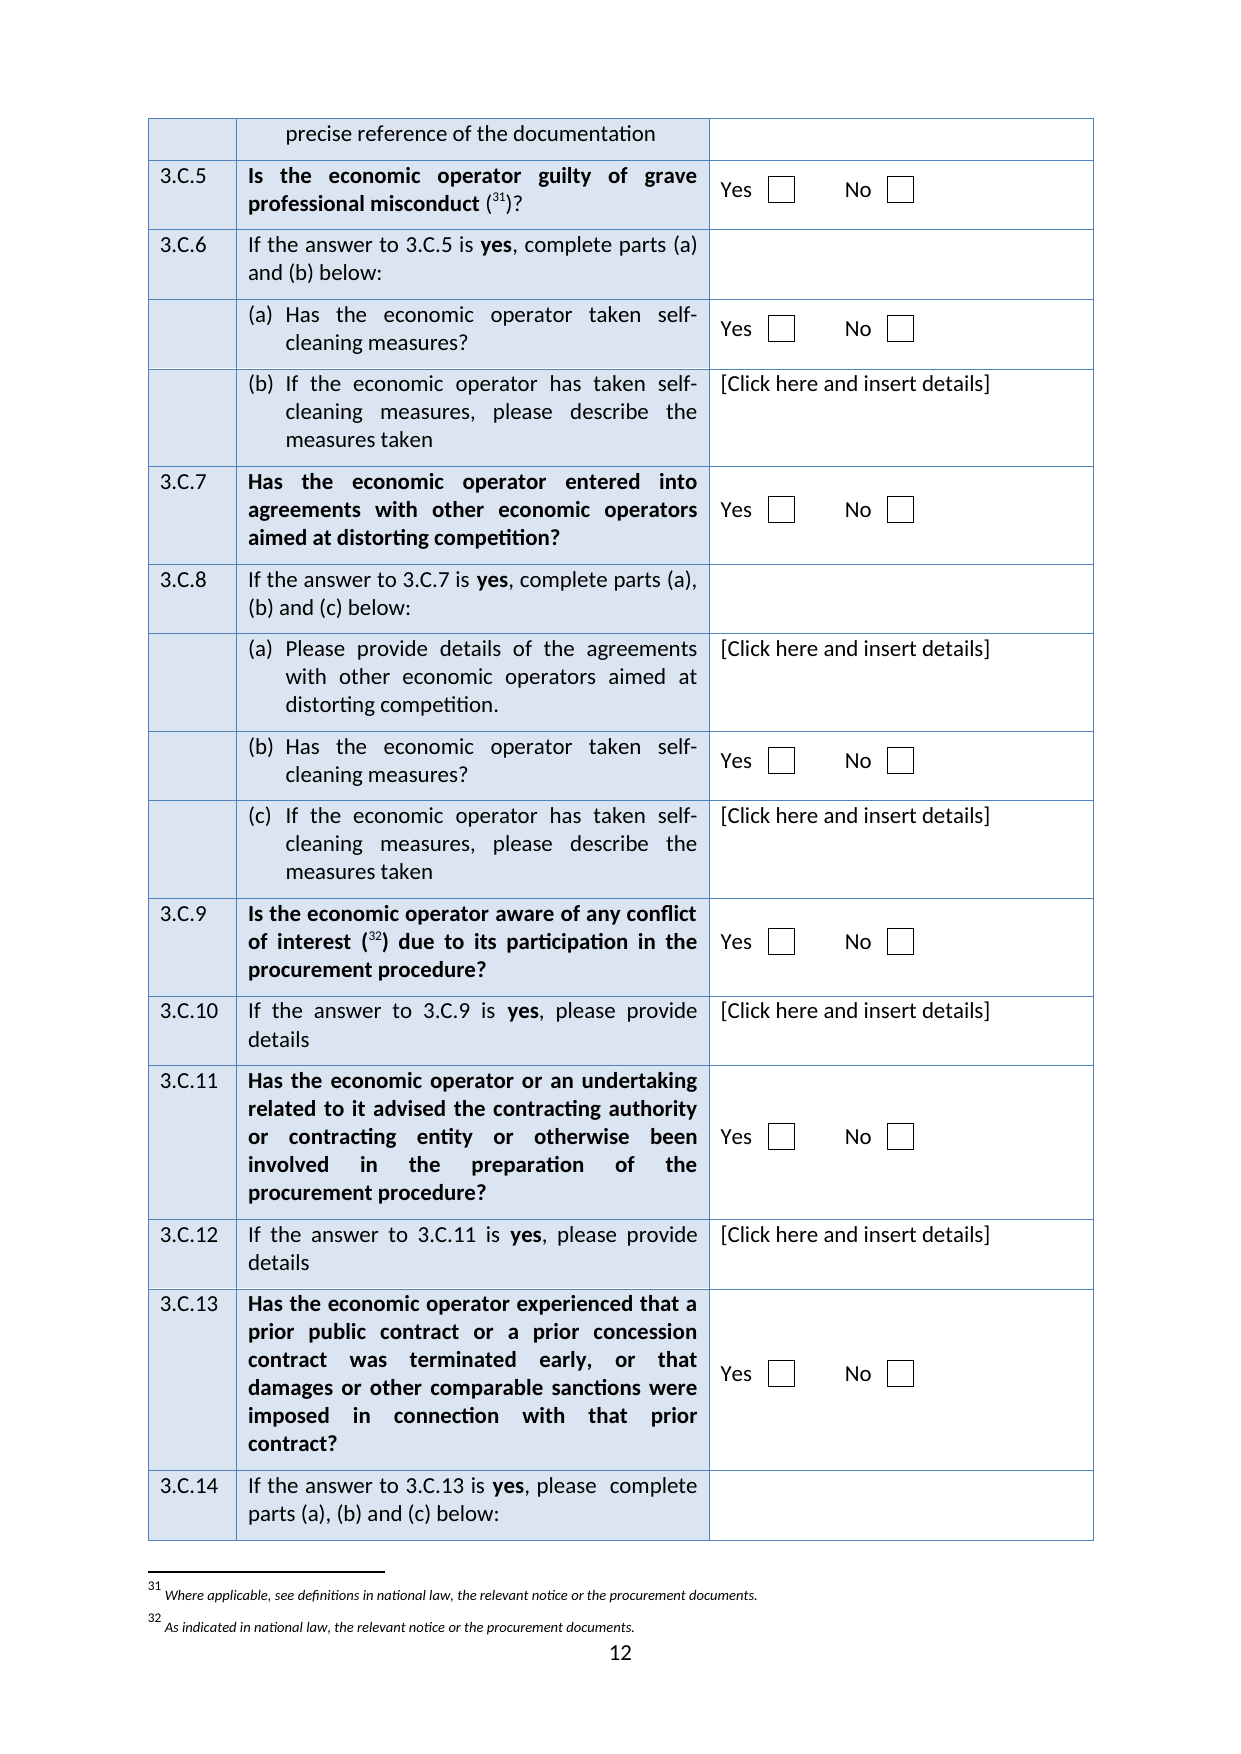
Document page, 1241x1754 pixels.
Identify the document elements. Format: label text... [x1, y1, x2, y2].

table_cell 3.C.9 [149, 899, 236, 996]
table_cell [710, 119, 1093, 160]
table_cell 3.C.10 [149, 997, 236, 1065]
table_cell If the answer to 3.C.7 is yes, complete parts (a), (b) and (c) below: [237, 565, 709, 633]
table_cell Has the economic operator experienced that a prior public contract or a prior concession contract was terminated early, or that damages or other comparable sanctions were imposed in connection with that prior contract? [237, 1290, 709, 1470]
table_cell If the answer to 3.C.11 is yes, please provide details [237, 1220, 709, 1288]
table_cell 3.C.12 [149, 1220, 236, 1288]
table_cell [149, 119, 236, 160]
table_cell [710, 899, 1093, 996]
table_cell [710, 565, 1093, 633]
table_cell [Click here and insert details] [710, 634, 1093, 731]
table_cell 3.C.11 [149, 1066, 236, 1219]
table_cell [710, 300, 1093, 368]
table_cell [149, 370, 236, 466]
table_cell Has the economic operator or an undertaking related to it advised the contracting authority or contracting entity or otherwise been involved in the preparation of the procurement procedure? [237, 1066, 709, 1219]
table_cell [Click here and insert details] [710, 1220, 1093, 1288]
table_cell [710, 161, 1093, 229]
table_cell [Click here and insert details] [710, 997, 1093, 1065]
table_cell If the answer to 3.C.5 is yes, complete parts (a) and (b) below: [237, 230, 709, 299]
table_cell [710, 1290, 1093, 1470]
table_cell Is the economic operator guilty of grave professional misconduct ()? [237, 161, 709, 229]
table_cell [710, 230, 1093, 299]
table_cell If the answer to 3.C.9 is yes, please provide details [237, 997, 709, 1065]
table_cell [710, 1066, 1093, 1219]
table_cell [149, 300, 236, 368]
table_cell Please provide details of the agreements with other economic operators aimed at distorting competition. [237, 634, 709, 731]
table_cell [Click here and insert details] [710, 801, 1093, 898]
table_cell If the answer to 3.C.13 is yes, please complete parts (a), (b) and (c) below: [237, 1471, 709, 1540]
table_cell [237, 119, 709, 160]
table_cell [149, 801, 236, 898]
table_cell Has the economic operator entered into agreements with other economic operators aimed at distorting competition? [237, 467, 709, 564]
table_cell Has the economic operator taken self-cleaning measures? [237, 300, 709, 368]
table_cell [Click here and insert details] [710, 370, 1093, 466]
table_cell 3.C.5 [149, 161, 236, 229]
table_cell If the economic operator has taken self-cleaning measures, please describe the measures taken [237, 370, 709, 466]
table_cell 3.C.14 [149, 1471, 236, 1540]
table_cell If the economic operator has taken self-cleaning measures, please describe the measures taken [237, 801, 709, 898]
table_cell [710, 1471, 1093, 1540]
table_cell 3.C.6 [149, 230, 236, 299]
table_cell [149, 732, 236, 800]
table_cell 3.C.7 [149, 467, 236, 564]
table_cell 3.C.13 [149, 1290, 236, 1470]
table_cell [710, 732, 1093, 800]
table_cell Is the economic operator aware of any conflict of interest () due to its participation in the procurement procedure? [237, 899, 709, 996]
table_cell 3.C.8 [149, 565, 236, 633]
table_cell [710, 467, 1093, 564]
table_cell Has the economic operator taken self-cleaning measures? [237, 732, 709, 800]
table_cell [149, 634, 236, 731]
